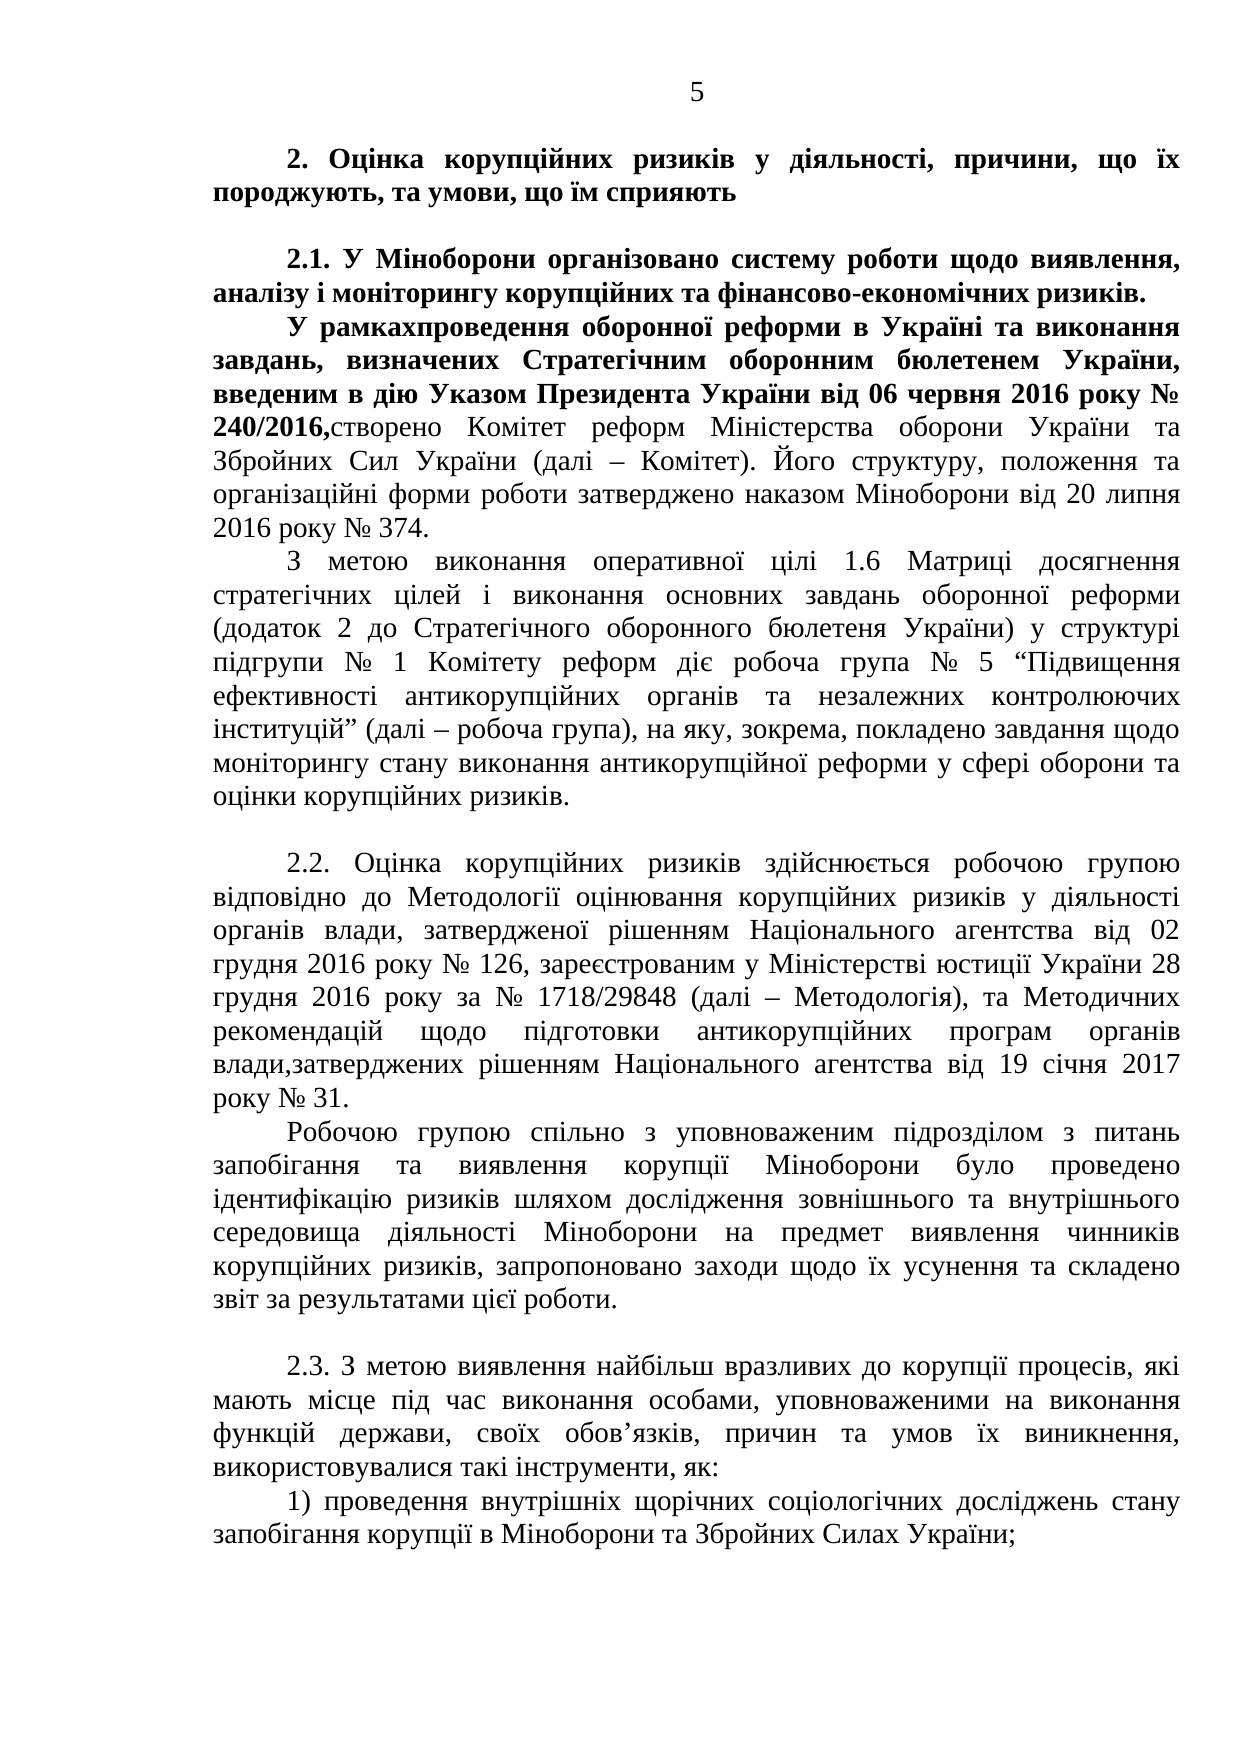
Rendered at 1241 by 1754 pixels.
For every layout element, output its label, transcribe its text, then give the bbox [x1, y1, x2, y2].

text 1) проведення внутрішніх щорічних соціологічних досліджень стану запобігання корупції в Міноборони та Збройних Силах України; [213, 1483, 1181, 1550]
text 2.1. У Міноборони організовано систему роботи щодо виявлення, аналізу і моніторингу корупційних та фінансово-економічних ризиків. [213, 242, 1181, 309]
text 2.2. Оцінка корупційних ризиків здійснюється робочою групою відповідно до Методології оцінювання корупційних ризиків у діяльності органів влади, затвердженої рішенням Національного агентства від 02 грудня 2016 року № 126, зареєстрованим у Міністерстві юстиції України 28 грудня 2016 року за № 1718/29848 (далі – Методологія), та Методичних рекомендацій щодо підготовки антикорупційних програм органів влади,затверджених рішенням Національного агентства від 19 січня 2017 року № 31. [213, 845, 1181, 1114]
text 2.3. З метою виявлення найбільш вразливих до корупції процесів, які мають місце під час виконання особами, уповноваженими на виконання функцій держави, своїх обов’язків, причин та умов їх виникнення, використовувалися такі інструменти, як: [213, 1348, 1181, 1483]
text З метою виконання оперативної цілі 1.6 Матриці досягнення стратегічних цілей і виконання основних завдань оборонної реформи (додаток 2 до Стратегічного оборонного бюлетеня України) у структурі підгрупи № 1 Комітету реформ діє робоча група № 5 “Підвищення ефективності антикорупційних органів та незалежних контролюючих інституцій” (далі – робоча група), на яку, зокрема, покладено завдання щодо моніторингу стану виконання антикорупційної реформи у сфері оборони та оцінки корупційних ризиків. [213, 543, 1181, 812]
text У рамкахпроведення оборонної реформи в Україні та виконання завдань, визначених Стратегічним оборонним бюлетенем України, введеним в дію Указом Президента України від 06 червня 2016 року № 240/2016,створено Комітет реформ Міністерства оборони України та Збройних Сил України (далі – Комітет). Його структуру, положення та організаційні форми роботи затверджено наказом Міноборони від 20 липня 2016 року № 374. [213, 309, 1181, 543]
text Робочою групою спільно з уповноваженим підрозділом з питань запобігання та виявлення корупції Міноборони було проведено ідентифікацію ризиків шляхом дослідження зовнішнього та внутрішнього середовища діяльності Міноборони на предмет виявлення чинників корупційних ризиків, запропоновано заходи щодо їх усунення та складено звіт за результатами цієї роботи. [213, 1114, 1181, 1315]
text 2. Оцінка корупційних ризиків у діяльності, причини, що їх породжують, та умови, що їм сприяють [213, 141, 1181, 208]
